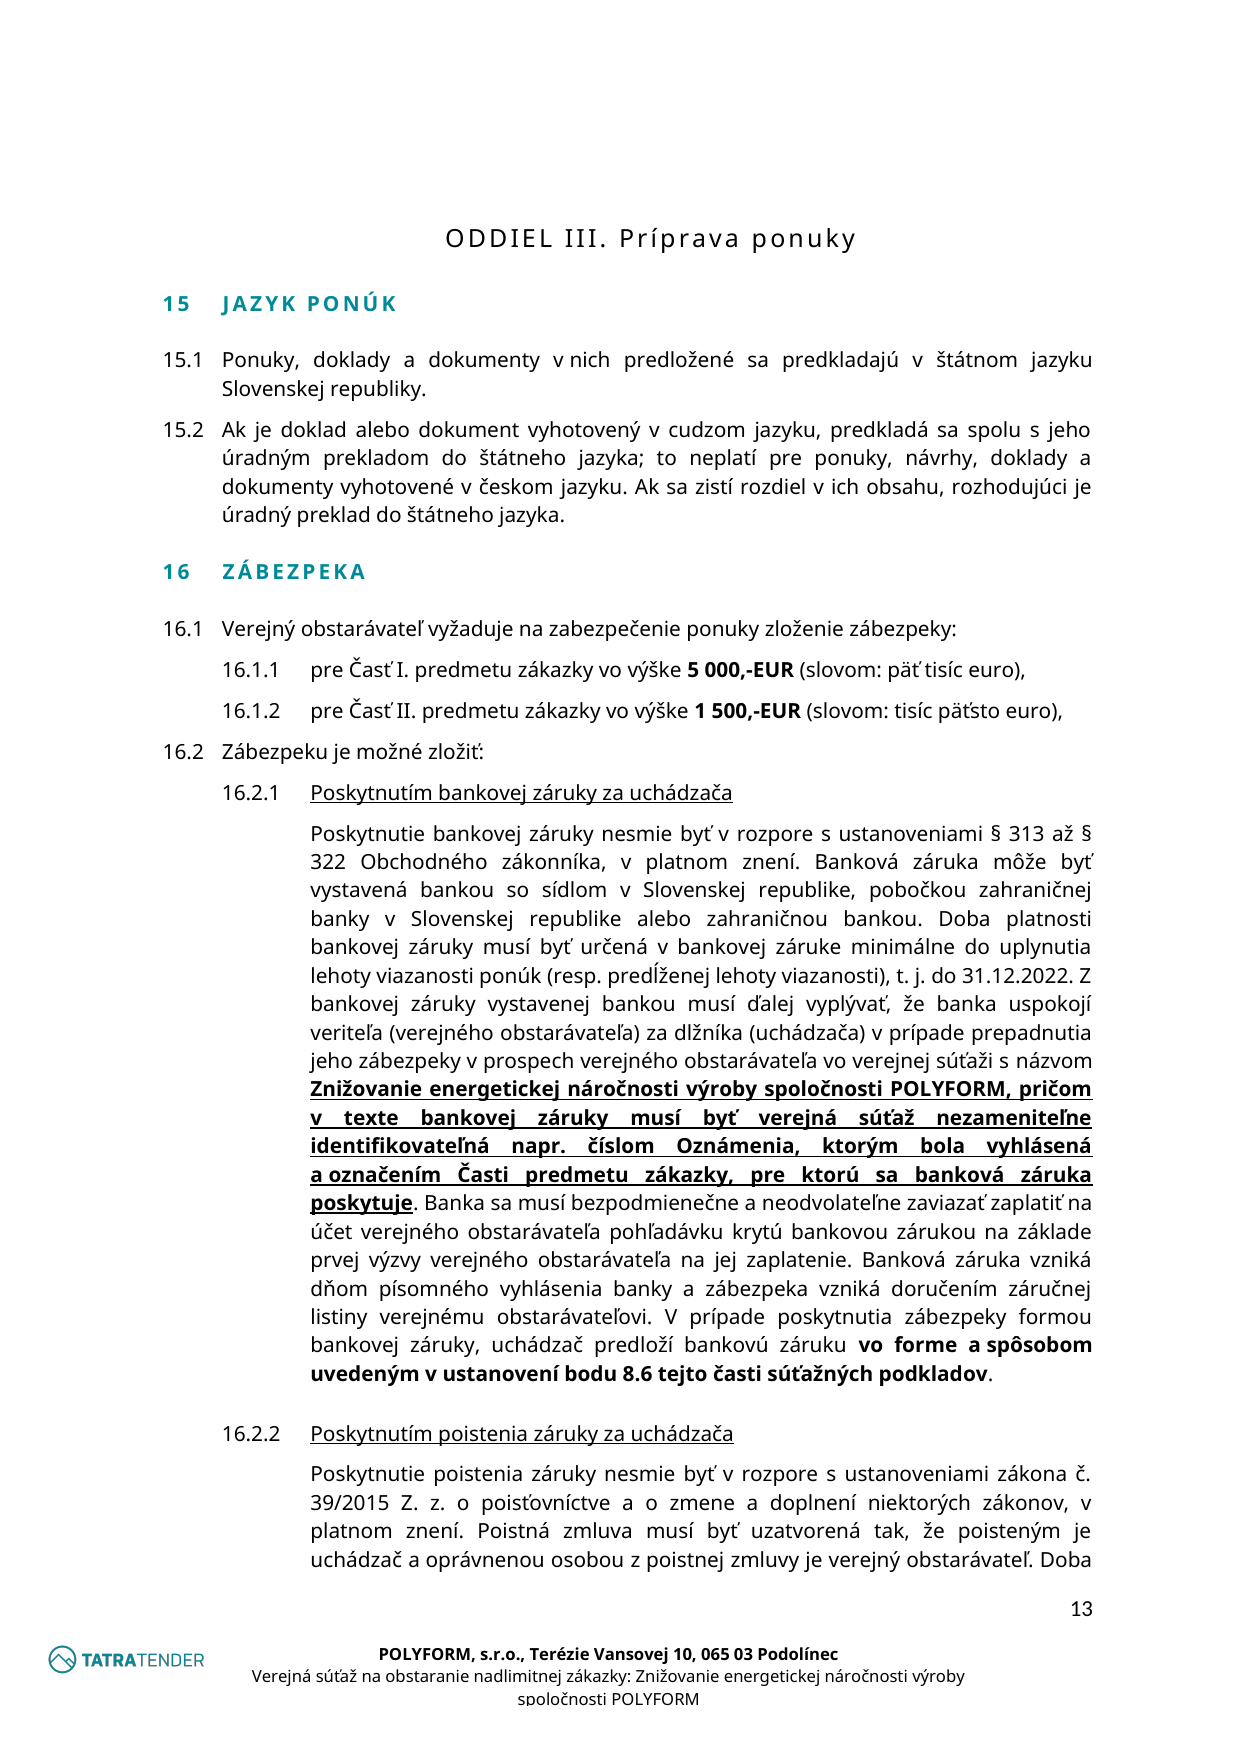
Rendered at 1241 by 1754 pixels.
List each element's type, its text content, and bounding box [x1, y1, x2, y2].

subtitle Poskytnutím bankovej záruky za uchádzača [222, 778, 1093, 806]
subtitle Ak je doklad alebo dokument vyhotovený v cudzom jazyku, predkladá sa spolu s jeho úradným prekladom do štátneho jazyka; to neplatí pre ponuky, návrhy, doklady a dokumenty vyhotovené v českom jazyku. Ak sa zistí rozdiel v ich obsahu, rozhodujúci je úradný preklad do štátneho jazyka. [162, 415, 1093, 529]
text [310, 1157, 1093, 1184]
subtitle pre Časť I. predmetu zákazky vo výške 5 000,-EUR (slovom: päť tisíc euro), [222, 655, 1093, 683]
picture [41, 1632, 217, 1685]
text ODDIEL III. Príprava ponuky [162, 221, 1093, 254]
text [310, 1459, 1093, 1573]
text Poskytnutie bankovej záruky nesmie byť v rozpore s ustanoveniami § 313 až § 322 Obchodného zákonníka, v platnom znení. Banková záruka môže byť vystavená bankou so sídlom v Slovenskej republike, pobočkou zahraničnej banky v Slovenskej republike alebo zahraničnou bankou. Doba platnosti bankovej záruky musí byť určená v bankovej záruke minimálne do uplynutia lehoty viazanosti ponúk (resp. predĺženej lehoty viazanosti), t. j. do 31.12.2022. Z bankovej záruky vystavenej bankou musí ďalej vyplývať, že banka uspokojí veriteľa (verejného obstarávateľa) za dlžníka (uchádzača) v prípade prepadnutia jeho zábezpeky v prospech verejného obstarávateľa vo verejnej súťaži s názvom Znižovanie energetickej náročnosti výroby spoločnosti POLYFORM, pričom v texte bankovej záruky musí byť verejná súťaž nezameniteľne identifikovateľná napr. číslom Oznámenia, ktorým bola vyhlásená a označením Časti predmetu zákazky, pre ktorú sa banková záruka poskytuje. Banka sa musí bezpodmienečne a neodvolateľne zaviazať zaplatiť na účet verejného obstarávateľa pohľadávku krytú bankovou zárukou na základe prvej výzvy verejného obstarávateľa na jej zaplatenie. Banková záruka vzniká dňom písomného vyhlásenia banky a zábezpeka vzniká doručením záručnej listiny verejnému obstarávateľovi. V prípade poskytnutia zábezpeky formou bankovej záruky, uchádzač predloží bankovú záruku vo forme a spôsobom uvedeným v ustanovení bodu 8.6 tejto časti súťažných podkladov. [310, 1186, 1093, 1387]
subtitle Verejný obstarávateľ vyžaduje na zabezpečenie ponuky zloženie zábezpeky: [162, 614, 1093, 642]
text Zábezpeka [162, 557, 1093, 586]
subtitle Zábezpeku je možné zložiť: [162, 737, 1093, 765]
subtitle Ponuky, doklady a dokumenty v nich predložené sa predkladajú v štátnom jazyku Slovenskej republiky. [162, 346, 1093, 402]
text Poskytnutie bankovej záruky nesmie byť v rozpore s ustanoveniami § 313 až § 322 Obchodného zákonníka, v platnom znení. Banková záruka môže byť vystavená bankou so sídlom v Slovenskej republike, pobočkou zahraničnej banky v Slovenskej republike alebo zahraničnou bankou. Doba platnosti bankovej záruky musí byť určená v bankovej záruke minimálne do uplynutia lehoty viazanosti ponúk (resp. predĺženej lehoty viazanosti), t. j. do 31.12.2022. Z bankovej záruky vystavenej bankou musí ďalej vyplývať, že banka uspokojí veriteľa (verejného obstarávateľa) za dlžníka (uchádzača) v prípade prepadnutia jeho zábezpeky v prospech verejného obstarávateľa vo verejnej súťaži s názvom Znižovanie energetickej náročnosti výroby spoločnosti POLYFORM, pričom v texte bankovej záruky musí byť verejná súťaž nezameniteľne identifikovateľná napr. číslom Oznámenia, ktorým bola vyhlásená a označením Časti predmetu zákazky, pre ktorú sa banková záruka poskytuje. Banka sa musí bezpodmienečne a neodvolateľne zaviazať zaplatiť na účet verejného obstarávateľa pohľadávku krytú bankovou zárukou na základe prvej výzvy verejného obstarávateľa na jej zaplatenie. Banková záruka vzniká dňom písomného vyhlásenia banky a zábezpeka vzniká doručením záručnej listiny verejnému obstarávateľovi. V prípade poskytnutia zábezpeky formou bankovej záruky, uchádzač predloží bankovú záruku vo forme a spôsobom uvedeným v ustanovení bodu 8.6 tejto časti súťažných podkladov. [310, 819, 1093, 1099]
text Jazyk ponúk [162, 289, 1093, 317]
subtitle pre Časť II. predmetu zákazky vo výške 1 500,-EUR (slovom: tisíc päťsto euro), [222, 696, 1093, 724]
subtitle Poskytnutím poistenia záruky za uchádzača [222, 1419, 1093, 1447]
